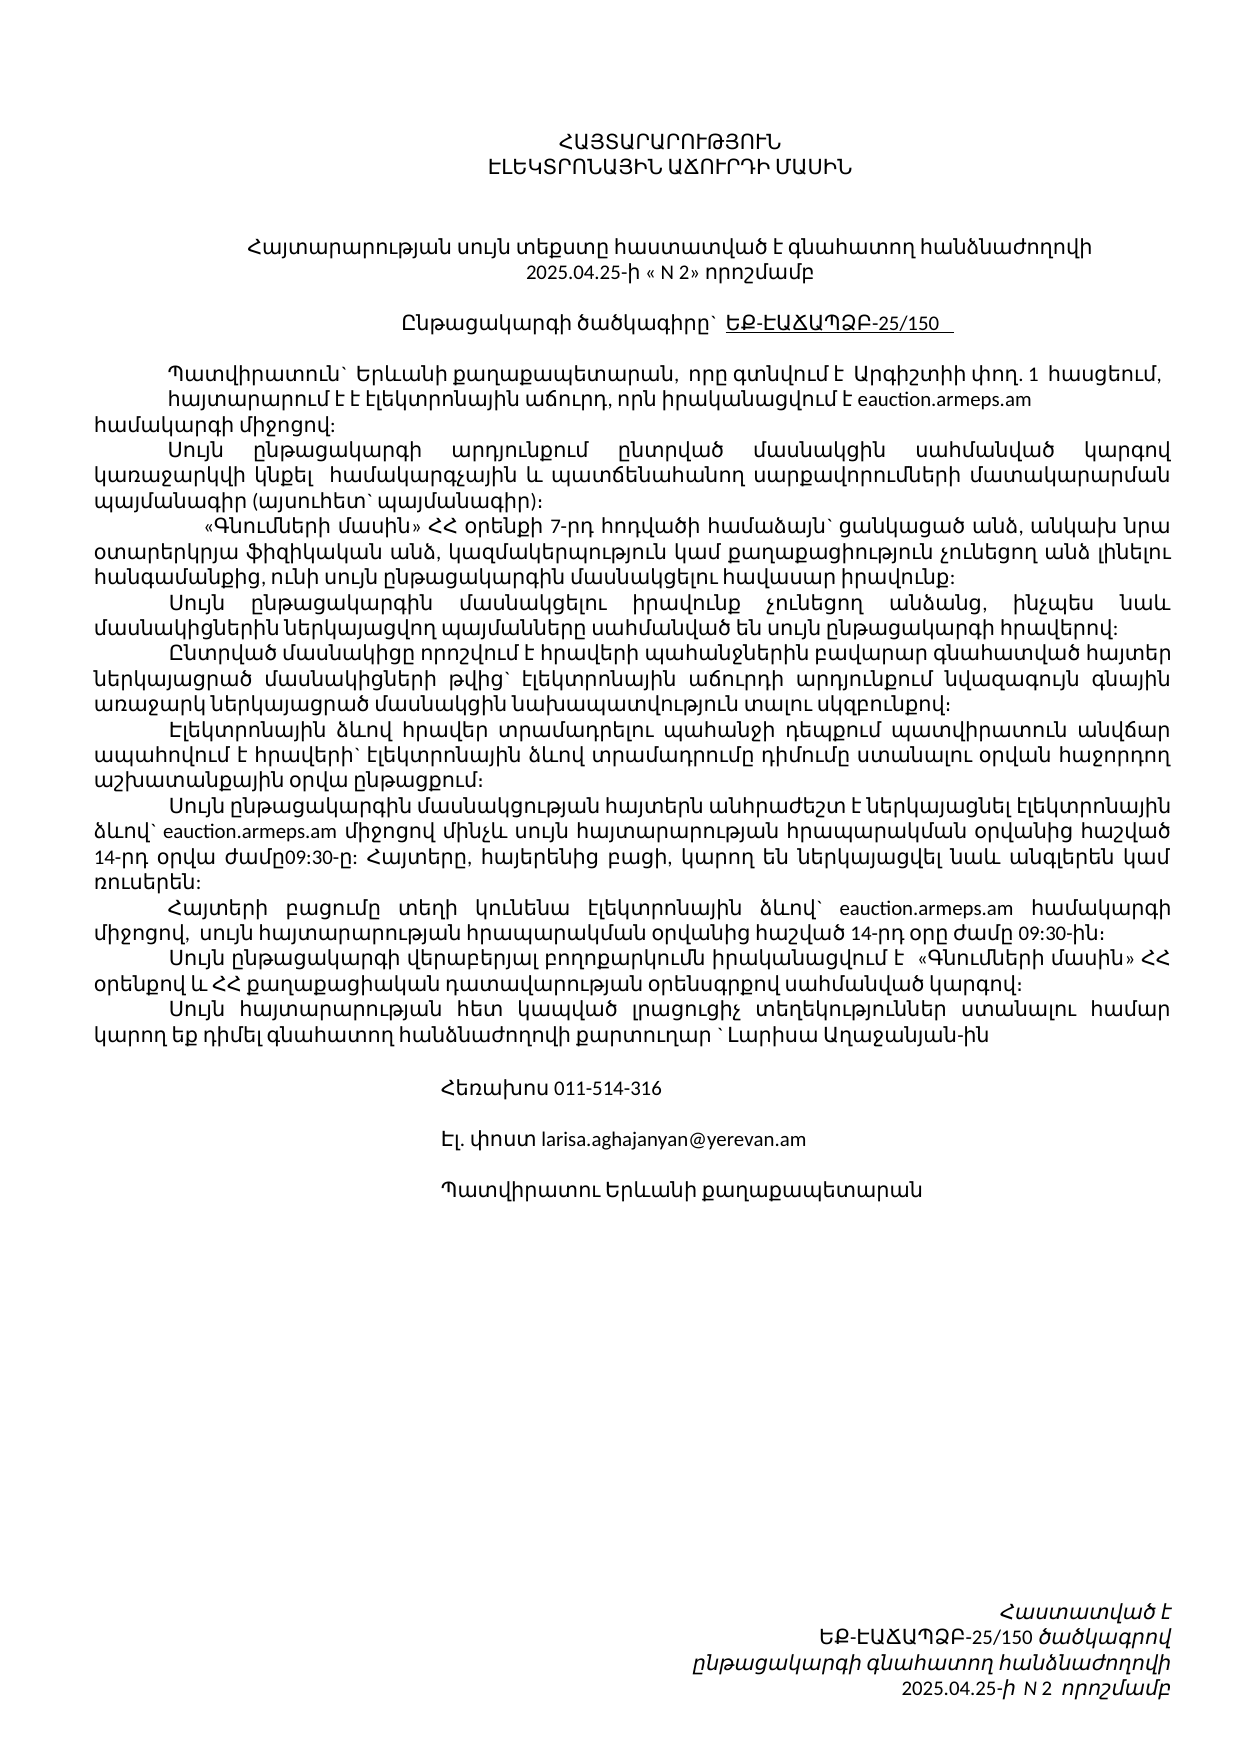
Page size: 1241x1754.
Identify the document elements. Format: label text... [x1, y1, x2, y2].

text Պատվիրատու Երևանի քաղաքապետարան [94, 1177, 1171, 1203]
text Պատվիրատուն` Երևանի քաղաքապետարան, որը գտնվում է Արգիշտիի փող. 1 հասցեում, [94, 361, 1171, 386]
text ՀԱՅՏԱՐԱՐՈՒԹՅՈՒՆ [94, 129, 1171, 154]
text Էլեկտրոնային ձևով հրավեր տրամադրելու պահանջի դեպքում պատվիրատուն անվճար ապահովում է հրավերի` էլեկտրոնային ձևով տրամադրումը դիմումը ստանալու օրվան հաջորդող աշխատանքային օրվա ընթացքում։ [94, 717, 1171, 793]
text Էլ. փոստ larisa.aghajanyan@yerevan.am [94, 1126, 1171, 1152]
text հայտարարում է է էլեկտրոնային աճուրդ, որն իրականացվում է eauction.armeps.am համակարգի միջոցով: [94, 386, 1171, 437]
text Սույն ընթացակարգի վերաբերյալ բողոքարկումն իրականացվում է «Գնումների մասին» ՀՀ օրենքով և ՀՀ քաղաքացիական դատավարության օրենսգրքով սահմանված կարգով։ [94, 946, 1171, 996]
text Ընթացակարգի ծածկագիրը` ԵՔ-ԷԱՃԱՊՁԲ-25/150 [94, 310, 1171, 336]
text Սույն ընթացակարգի արդյունքում ընտրված մասնակցին սահմանված կարգով կառաջարկվի կնքել համակարգչային և պատճենահանող սարքավորումների մատակարարման պայմանագիր (այսուհետ` պայմանագիր)։ [94, 437, 1171, 513]
text 2025.04.25 -ի « N 2» որոշմամբ [94, 259, 1171, 285]
text 2025.04.25 -ի N 2 որոշմամբ [94, 1675, 1171, 1701]
text ԵՔ-ԷԱՃԱՊՁԲ-25/150 ծածկագրով [94, 1624, 1171, 1650]
text Հաստատված է [94, 1599, 1171, 1624]
text Սույն հայտարարության հետ կապված լրացուցիչ տեղեկություններ ստանալու համար կարող եք դիմել գնահատող հանձնաժողովի քարտուղար ` Լարիսա Աղաջանյան-ին [94, 996, 1171, 1047]
text Հեռախոս 011-514-316 [94, 1076, 1171, 1101]
text Հայտարարության սույն տեքստը հաստատված է գնահատող հանձնաժողովի [94, 234, 1171, 259]
text ԷԼԵԿՏՐՈՆԱՅԻՆ ԱՃՈՒՐԴԻ ՄԱՍԻՆ [94, 154, 1171, 180]
text Սույն ընթացակարգին մասնակցելու իրավունք չունեցող անձանց, ինչպես նաև մասնակիցներին ներկայացվող պայմանները սահմանված են սույն ընթացակարգի հրավերով: [94, 590, 1171, 641]
text «Գնումների մասին» ՀՀ օրենքի 7-րդ հոդվածի համաձայն` ցանկացած անձ, անկախ նրա օտարերկրյա ֆիզիկական անձ, կազմակերպություն կամ քաղաքացիություն չունեցող անձ լինելու հանգամանքից, ունի սույն ընթացակարգին մասնակցելու հավասար իրավունք: [94, 513, 1171, 590]
text ընթացակարգի գնահատող հանձնաժողովի [94, 1650, 1171, 1675]
text Սույն ընթացակարգին մասնակցության հայտերն անհրաժեշտ է ներկայացնել էլեկտրոնային ձևով` eauction.armeps.am միջոցով մինչև սույն հայտարարության հրապարակման օրվանից հաշված 14-րդ օրվա ժամը09:30-ը: Հայտերը, հայերենից բացի, կարող են ներկայացվել նաև անգլերեն կամ ռուսերեն: [94, 793, 1171, 895]
text Ընտրված մասնակիցը որոշվում է հրավերի պահանջներին բավարար գնահատված հայտեր ներկայացրած մասնակիցների թվից` էլեկտրոնային աճուրդի արդյունքում նվազագույն գնային առաջարկ ներկայացրած մասնակցին նախապատվություն տալու սկզբունքով։ [94, 641, 1171, 717]
text Հայտերի բացումը տեղի կունենա էլեկտրոնային ձևով` eauction.armeps.am համակարգի միջոցով, սույն հայտարարության հրապարակման օրվանից հաշված 14-րդ օրը ժամը 09:30-ին։ [94, 895, 1171, 946]
